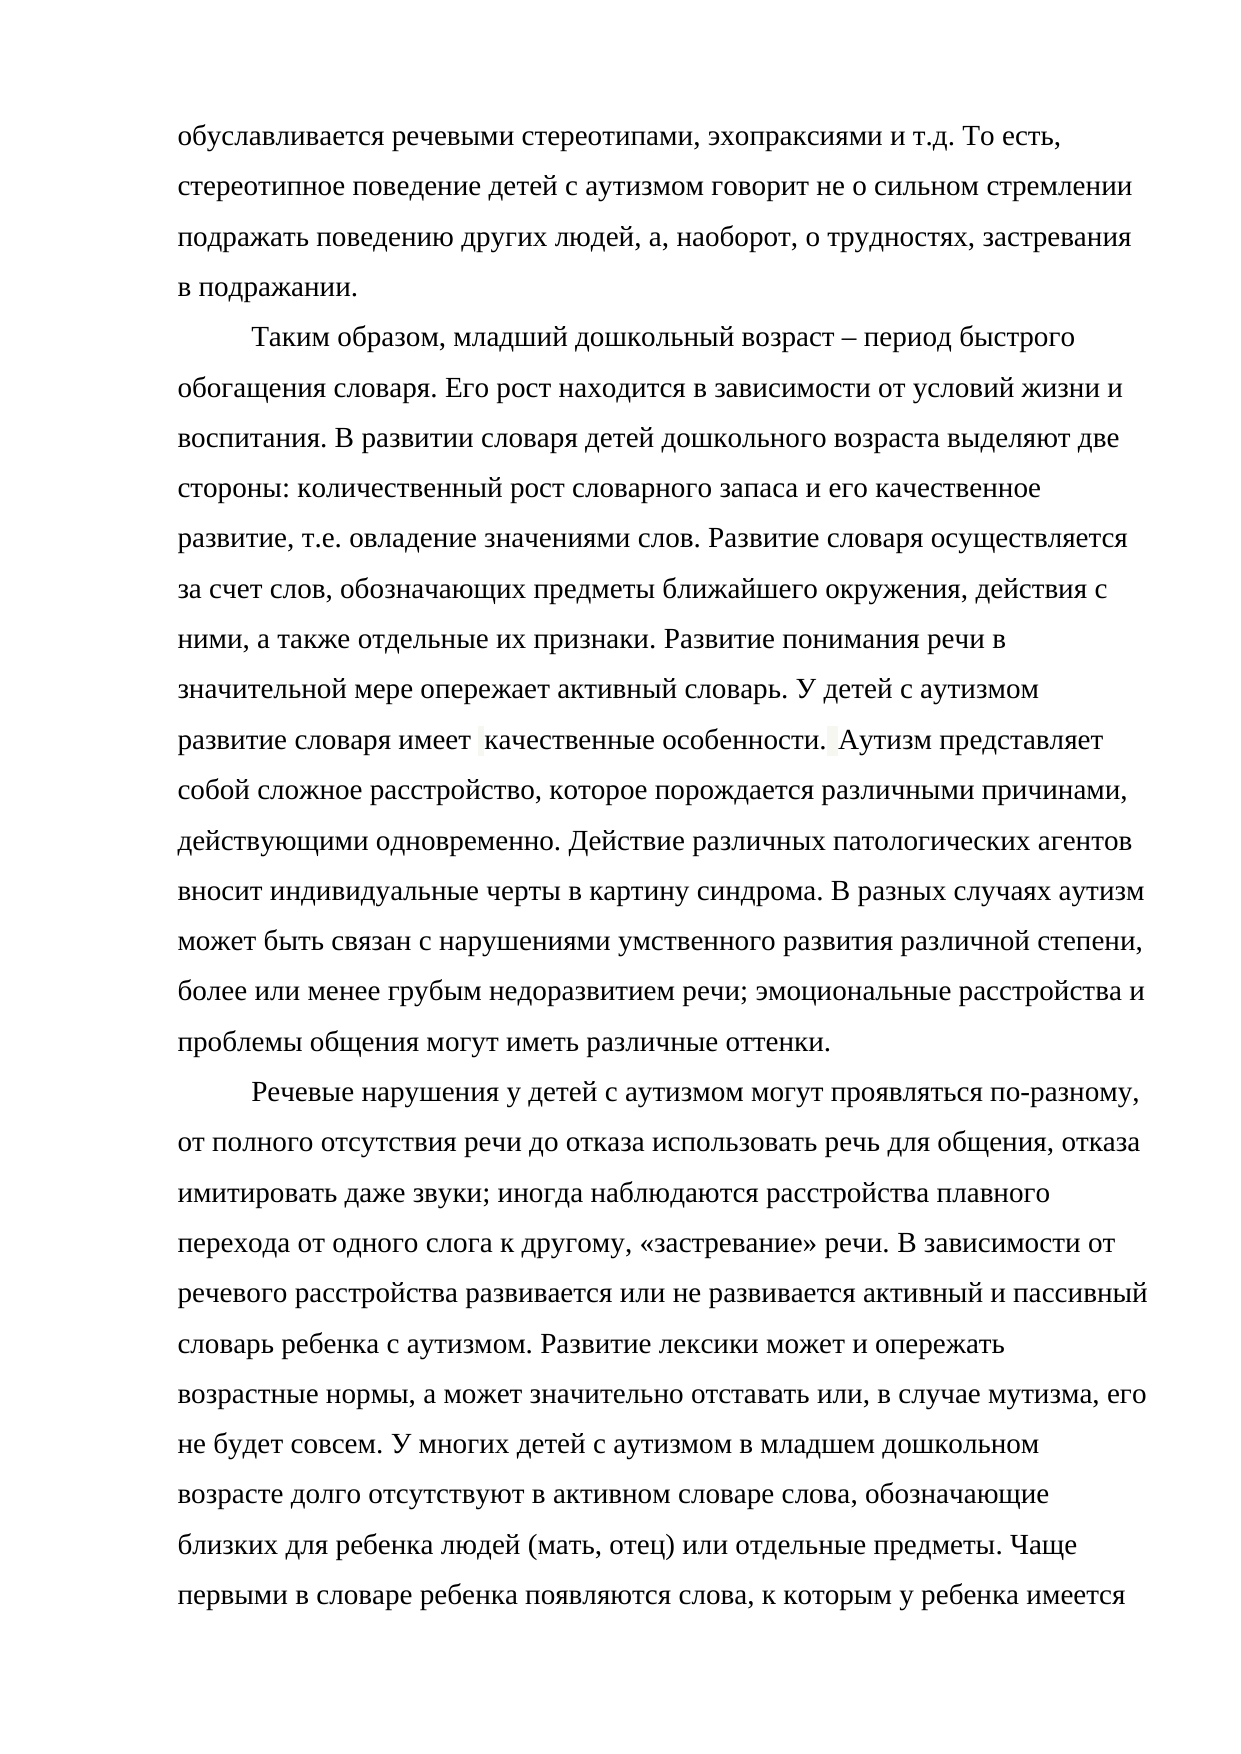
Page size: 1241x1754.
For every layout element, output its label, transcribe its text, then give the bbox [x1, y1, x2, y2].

text Таким образом, младший дошкольный возраст – период быстрого обогащения словаря. Его рост находится в зависимости от условий жизни и воспитания. В развитии словаря детей дошкольного возраста выделяют две стороны: количественный рост словарного запаса и его качественное развитие, т.е. овладение значениями слов. Развитие словаря осуществляется за счет слов, обозначающих предметы ближайшего окружения, действия с ними, а также отдельные их признаки. Развитие понимания речи в значительной мере опережает активный словарь. У детей с аутизмом развитие словаря имеет качественные особенности. Аутизм представляет собой сложное расстройство, которое порождается различными причинами, действующими одновременно. Действие различных патологических агентов вносит индивидуальные черты в картину синдрома. В разных случаях аутизм может быть связан с нарушениями умственного развития различной степени, более или менее грубым недоразвитием речи; эмоциональные расстройства и проблемы общения могут иметь различные оттенки. [177, 319, 1152, 1057]
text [177, 118, 1152, 303]
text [177, 1074, 1152, 1611]
